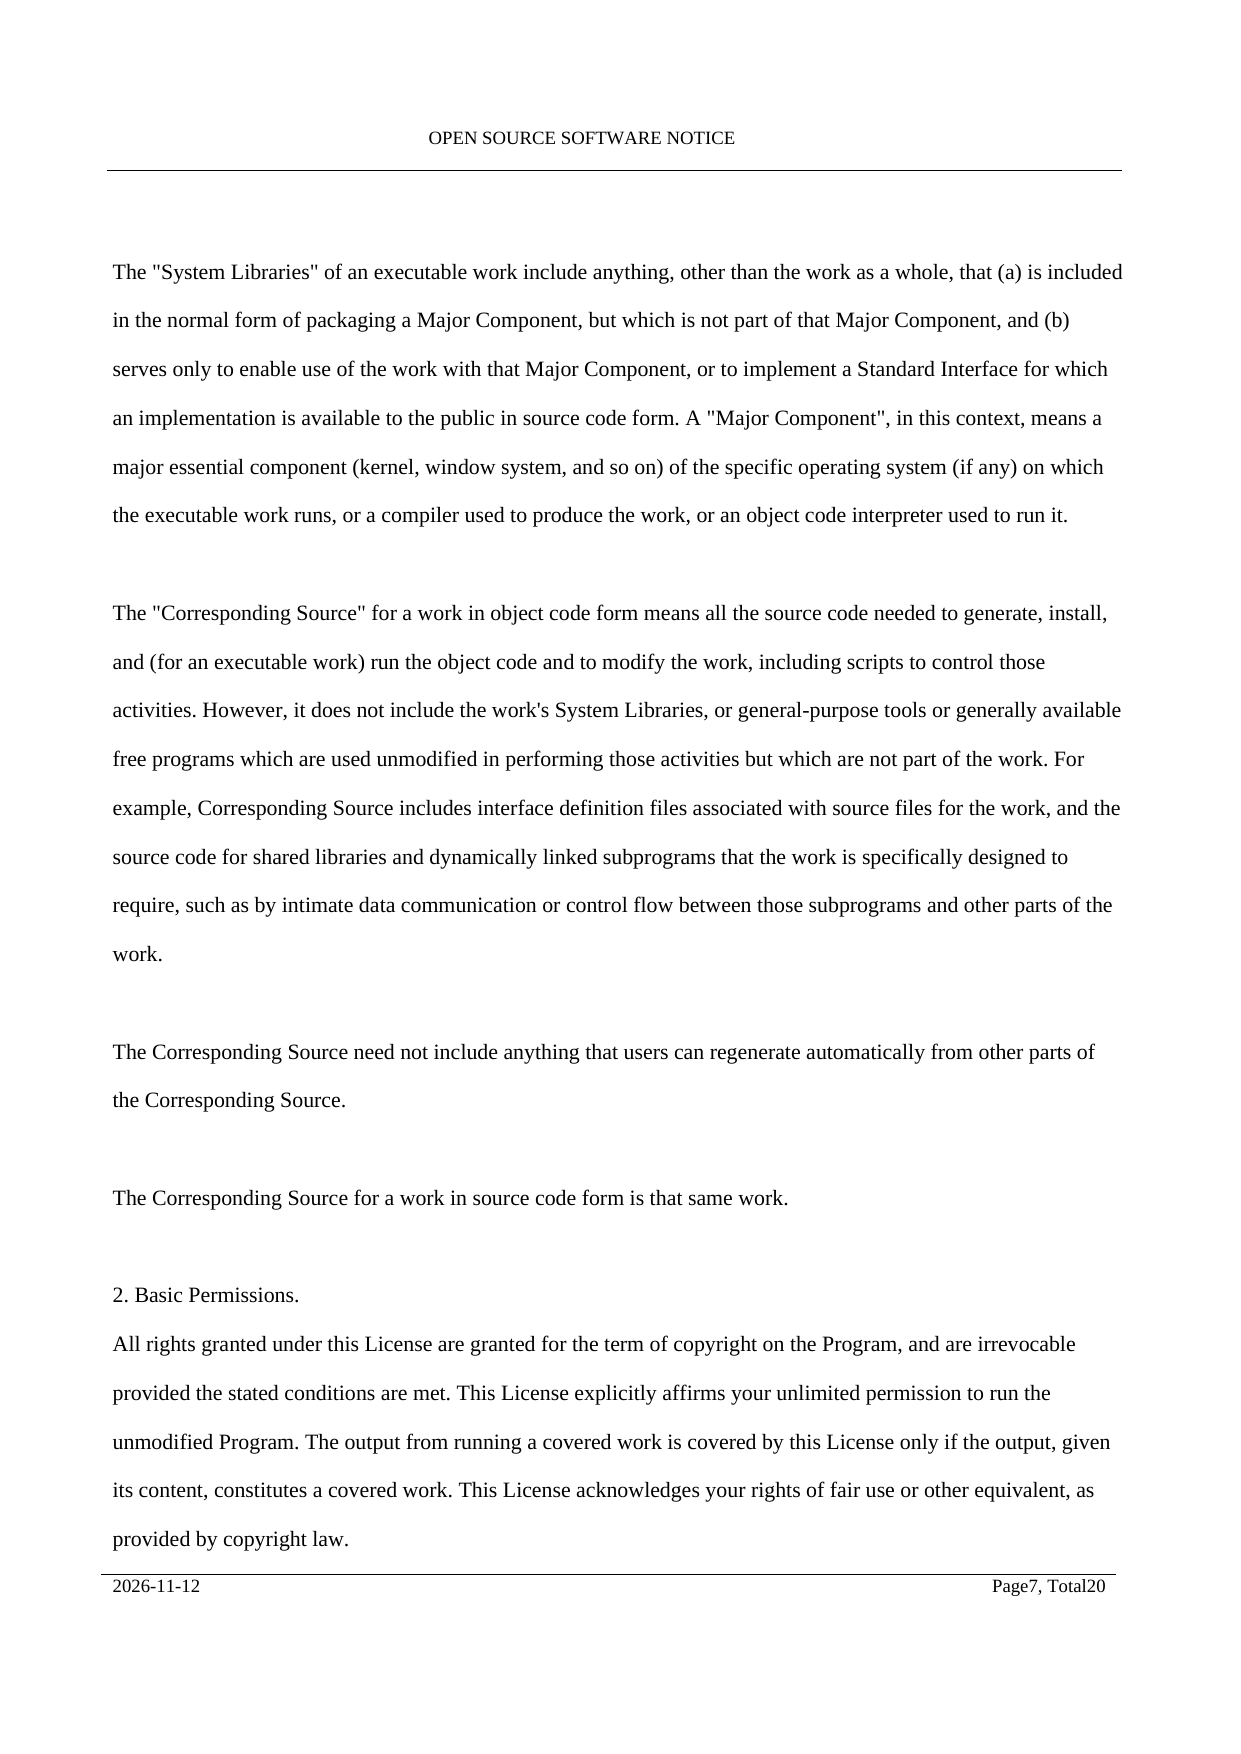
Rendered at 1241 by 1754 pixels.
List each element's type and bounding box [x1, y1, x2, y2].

text [112, 206, 1128, 1555]
